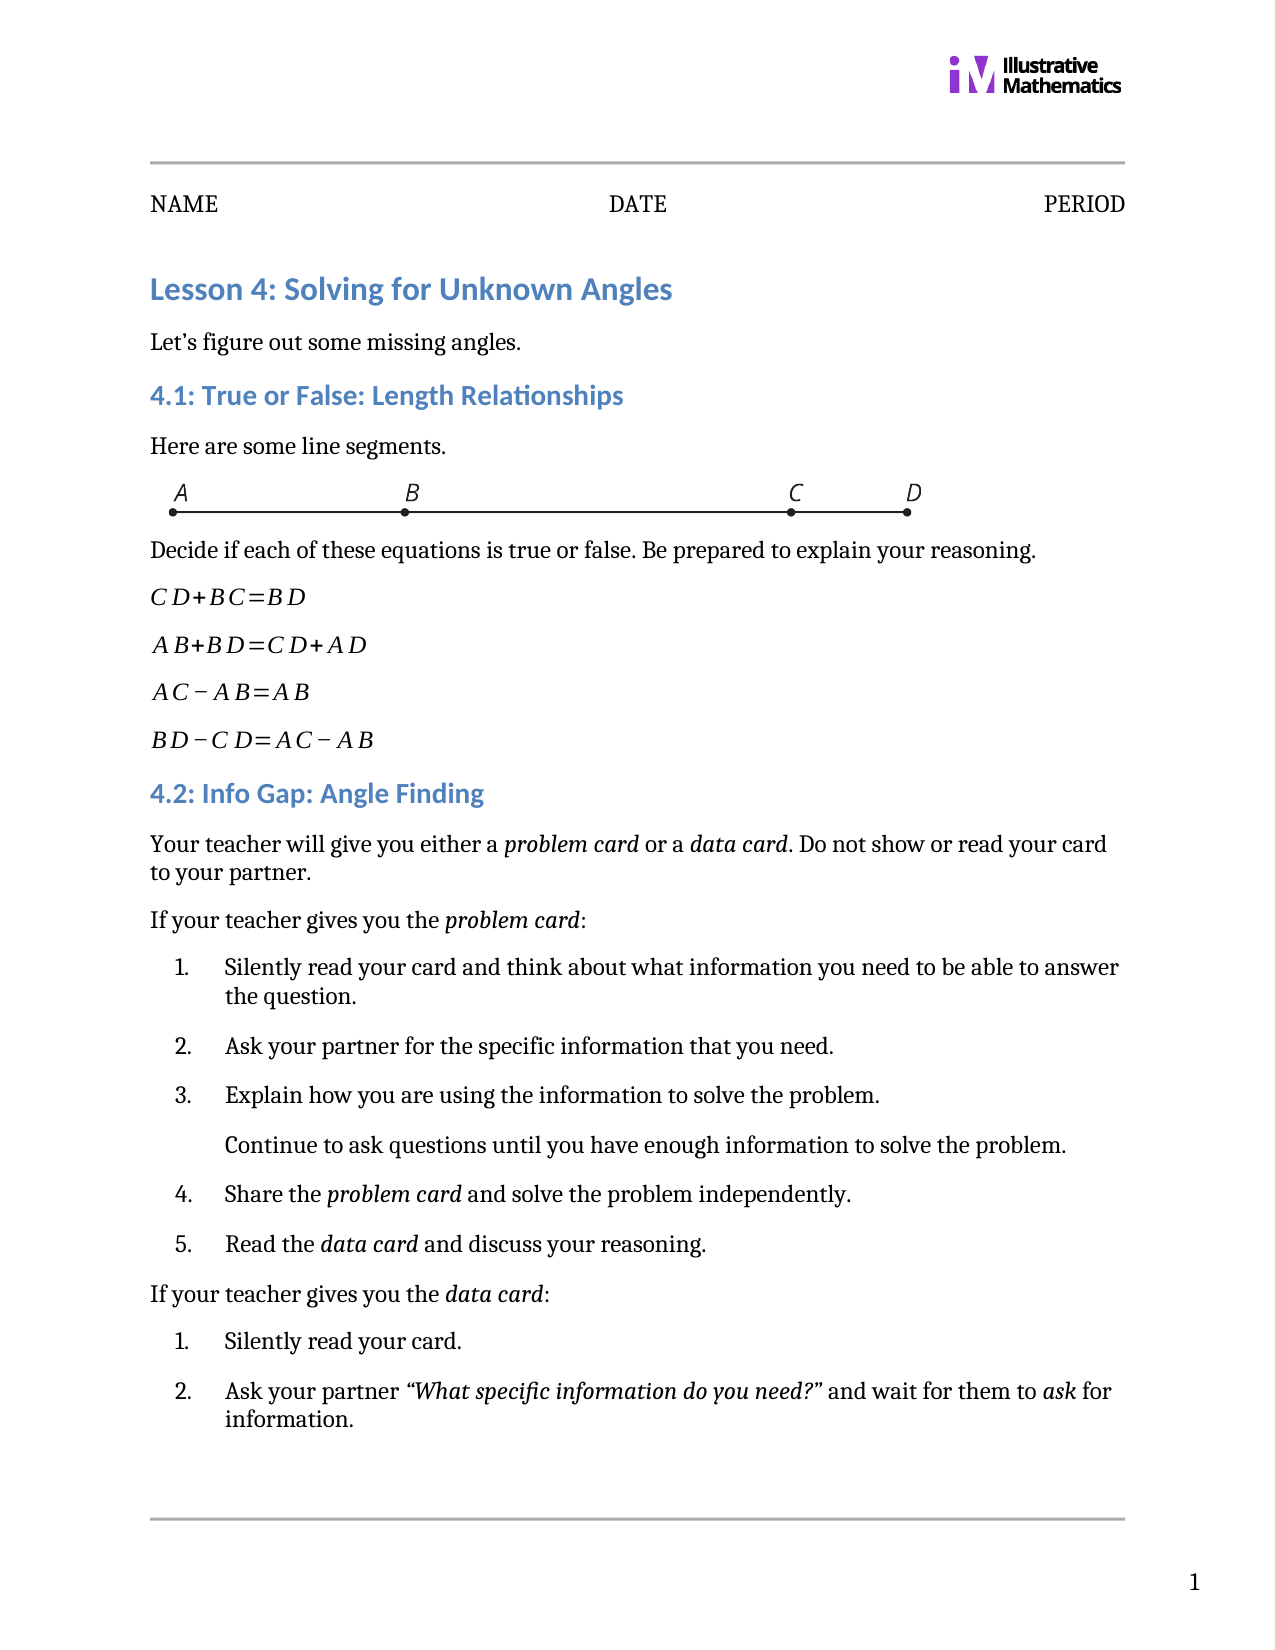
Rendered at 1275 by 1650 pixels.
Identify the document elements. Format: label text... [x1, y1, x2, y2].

list Ask your partner for the specific information that you need. [175, 1032, 1125, 1060]
subtitle 4.1: True or False: Length Relationships [150, 377, 1125, 413]
picture [949, 55, 1121, 93]
list Share the problem card and solve the problem independently. [175, 1180, 1125, 1209]
text Decide if each of these equations is true or false. Be prepared to explain your reasoning. [150, 536, 1125, 564]
text If your teacher gives you the data card: [150, 1279, 1125, 1308]
subtitle Lesson 4: Solving for Unknown Angles [150, 268, 1125, 309]
list Explain how you are using the information to solve the problem. [175, 1081, 1125, 1110]
list Silently read your card. [175, 1327, 1125, 1356]
text Here are some line segments. [150, 432, 1125, 461]
text Your teacher will give you either a problem card or a data card. Do not show or read your card to your partner. [150, 829, 1125, 887]
list Read the data card and discuss your reasoning. [175, 1230, 1125, 1259]
list Continue to ask questions until you have enough information to solve the problem. [175, 1131, 1125, 1159]
text If your teacher gives you the problem card: [150, 906, 1125, 934]
subtitle 4.2: Info Gap: Angle Finding [150, 775, 1125, 811]
text Let’s figure out some missing angles. [150, 328, 1125, 357]
list Silently read your card and think about what information you need to be able to answer the question. [175, 953, 1125, 1011]
list Ask your partner “What specific information do you need?” and wait for them to ask for information. [175, 1377, 1125, 1434]
picture [168, 479, 922, 517]
